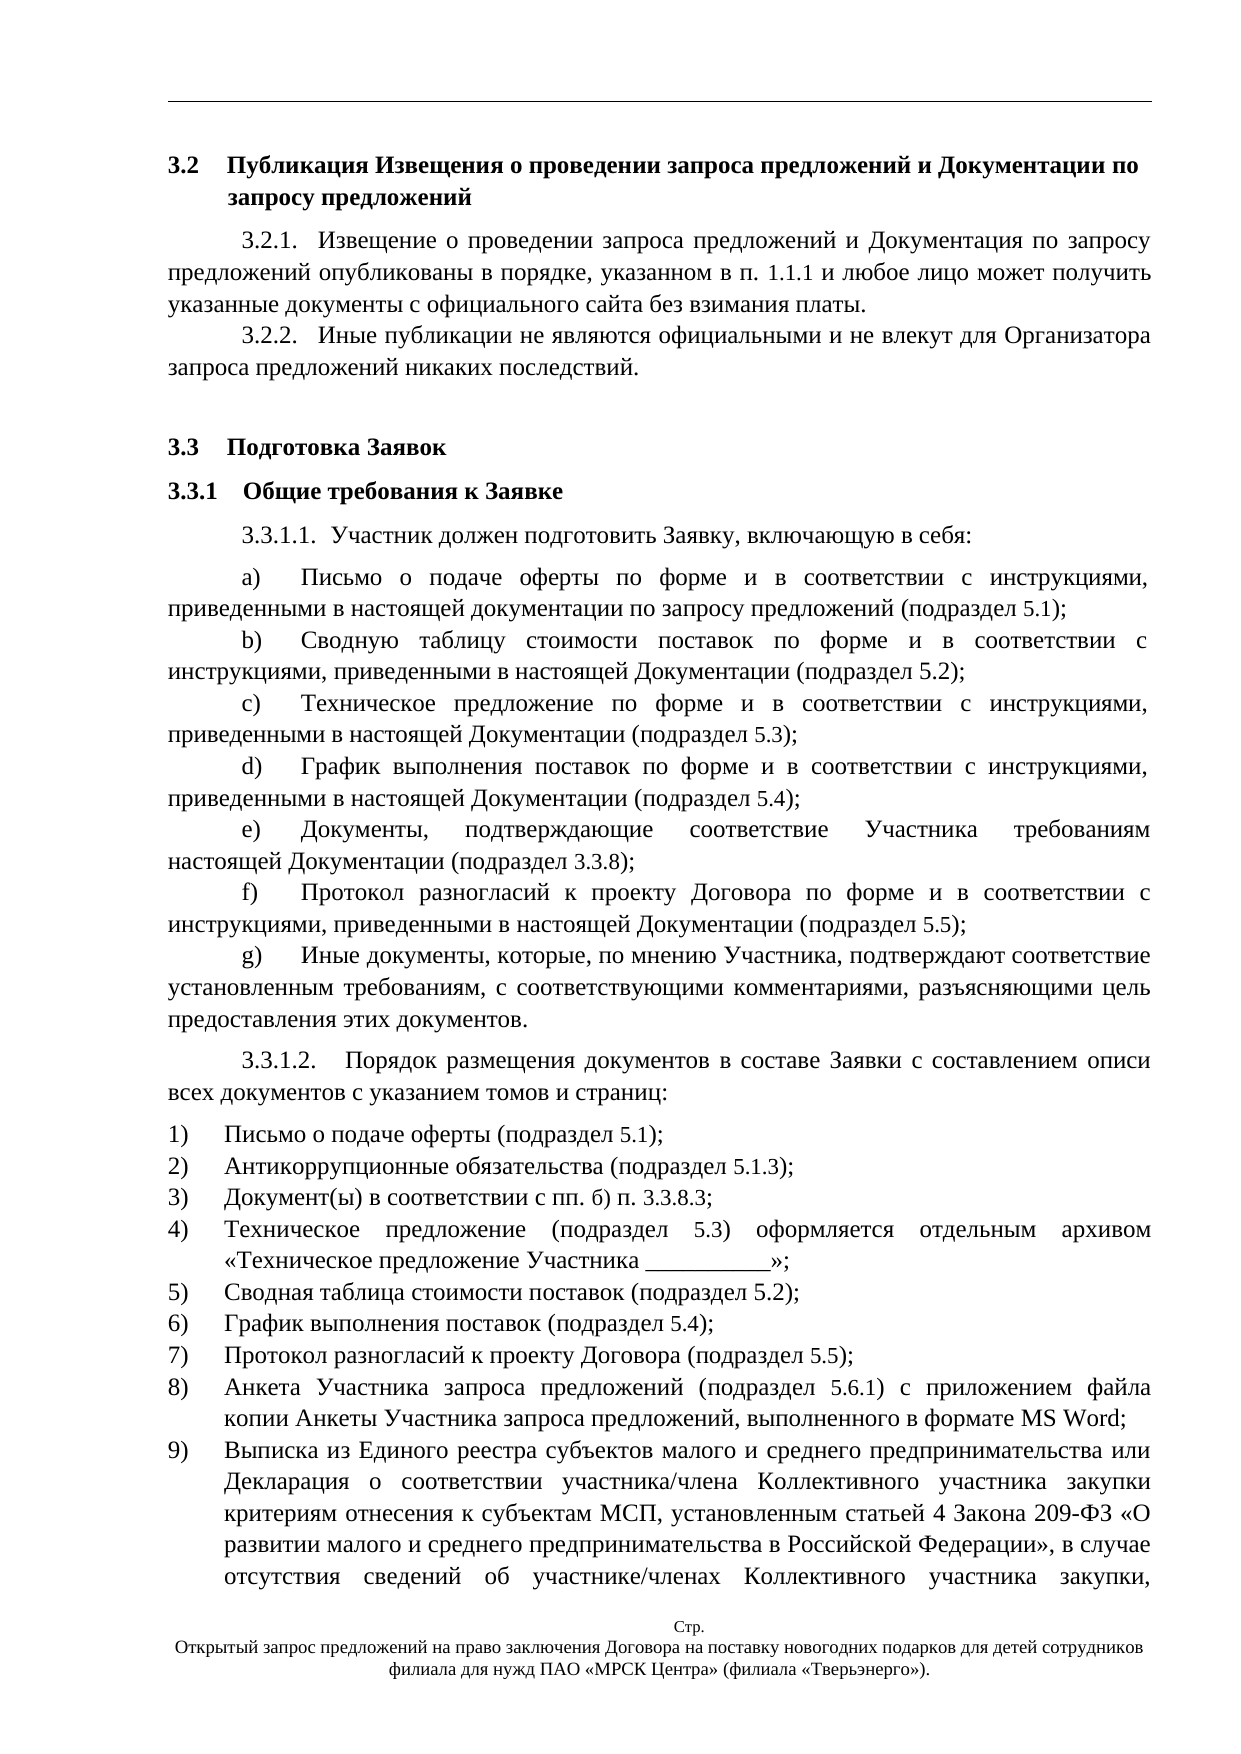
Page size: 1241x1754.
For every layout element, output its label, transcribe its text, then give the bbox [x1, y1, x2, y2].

list Техническое предложение (подраздел 5.3) оформляется отдельным архивом «Техническое предложение Участника __________»; [168, 1214, 1152, 1274]
subtitle Публикация Извещения о проведении запроса предложений и Документации по запросу предложений [168, 150, 1152, 210]
list Извещение о проведении запроса предложений и Документация по запросу предложений опубликованы в порядке, указанном в п. 1.1.1 и любое лицо может получить указанные документы с официального сайта без взимания платы. [168, 226, 1152, 317]
list Сводная таблица стоимости поставок (подраздел 5.2); [168, 1277, 1152, 1306]
list Документы, подтверждающие соответствие Участника требованиям настоящей Документации (подраздел 3.3.8); [168, 814, 1151, 874]
list Протокол разногласий к проекту Договора (подраздел 5.5); [168, 1340, 1152, 1369]
list Протокол разногласий к проекту Договора по форме и в соответствии с инструкциями, приведенными в настоящей Документации (подраздел 5.5); [168, 877, 1151, 938]
list Порядок размещения документов в составе Заявки с составлением описи всех документов с указанием томов и страниц: [168, 1046, 1152, 1106]
list График выполнения поставок (подраздел 5.4); [168, 1308, 1152, 1337]
list Техническое предложение по форме и в соответствии с инструкциями, приведенными в настоящей Документации (подраздел 5.3); [168, 688, 1148, 748]
list Иные публикации не являются официальными и не влекут для Организатора запроса предложений никаких последствий. [168, 320, 1152, 381]
list Антикоррупционные обязательства (подраздел 5.1.3); [168, 1151, 1152, 1179]
list График выполнения поставок по форме и в соответствии с инструкциями, приведенными в настоящей Документации (подраздел 5.4); [168, 751, 1149, 811]
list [168, 1435, 1152, 1590]
list Сводную таблицу стоимости поставок по форме и в соответствии с инструкциями, приведенными в настоящей Документации (подраздел 5.2); [168, 625, 1148, 685]
list Иные документы, которые, по мнению Участника, подтверждают соответствие установленным требованиям, с соответствующими комментариями, разъясняющими цель предоставления этих документов. [168, 941, 1152, 1032]
list Письмо о подаче оферты (подраздел 5.1); [168, 1119, 1152, 1148]
list Участник должен подготовить Заявку, включающую в себя: [168, 520, 1152, 548]
list Документ(ы) в соответствии с пп. б) п. 3.3.8.3; [168, 1182, 1152, 1211]
list Письмо о подаче оферты по форме и в соответствии с инструкциями, приведенными в настоящей документации по запросу предложений (подраздел 5.1); [168, 562, 1148, 622]
list Анкета Участника запроса предложений (подраздел 5.6.1) с приложением файла копии Анкеты Участника запроса предложений, выполненного в формате MS Word; [168, 1372, 1152, 1432]
subtitle Общие требования к Заявке [168, 476, 1152, 504]
subtitle Подготовка Заявок [168, 432, 1152, 460]
